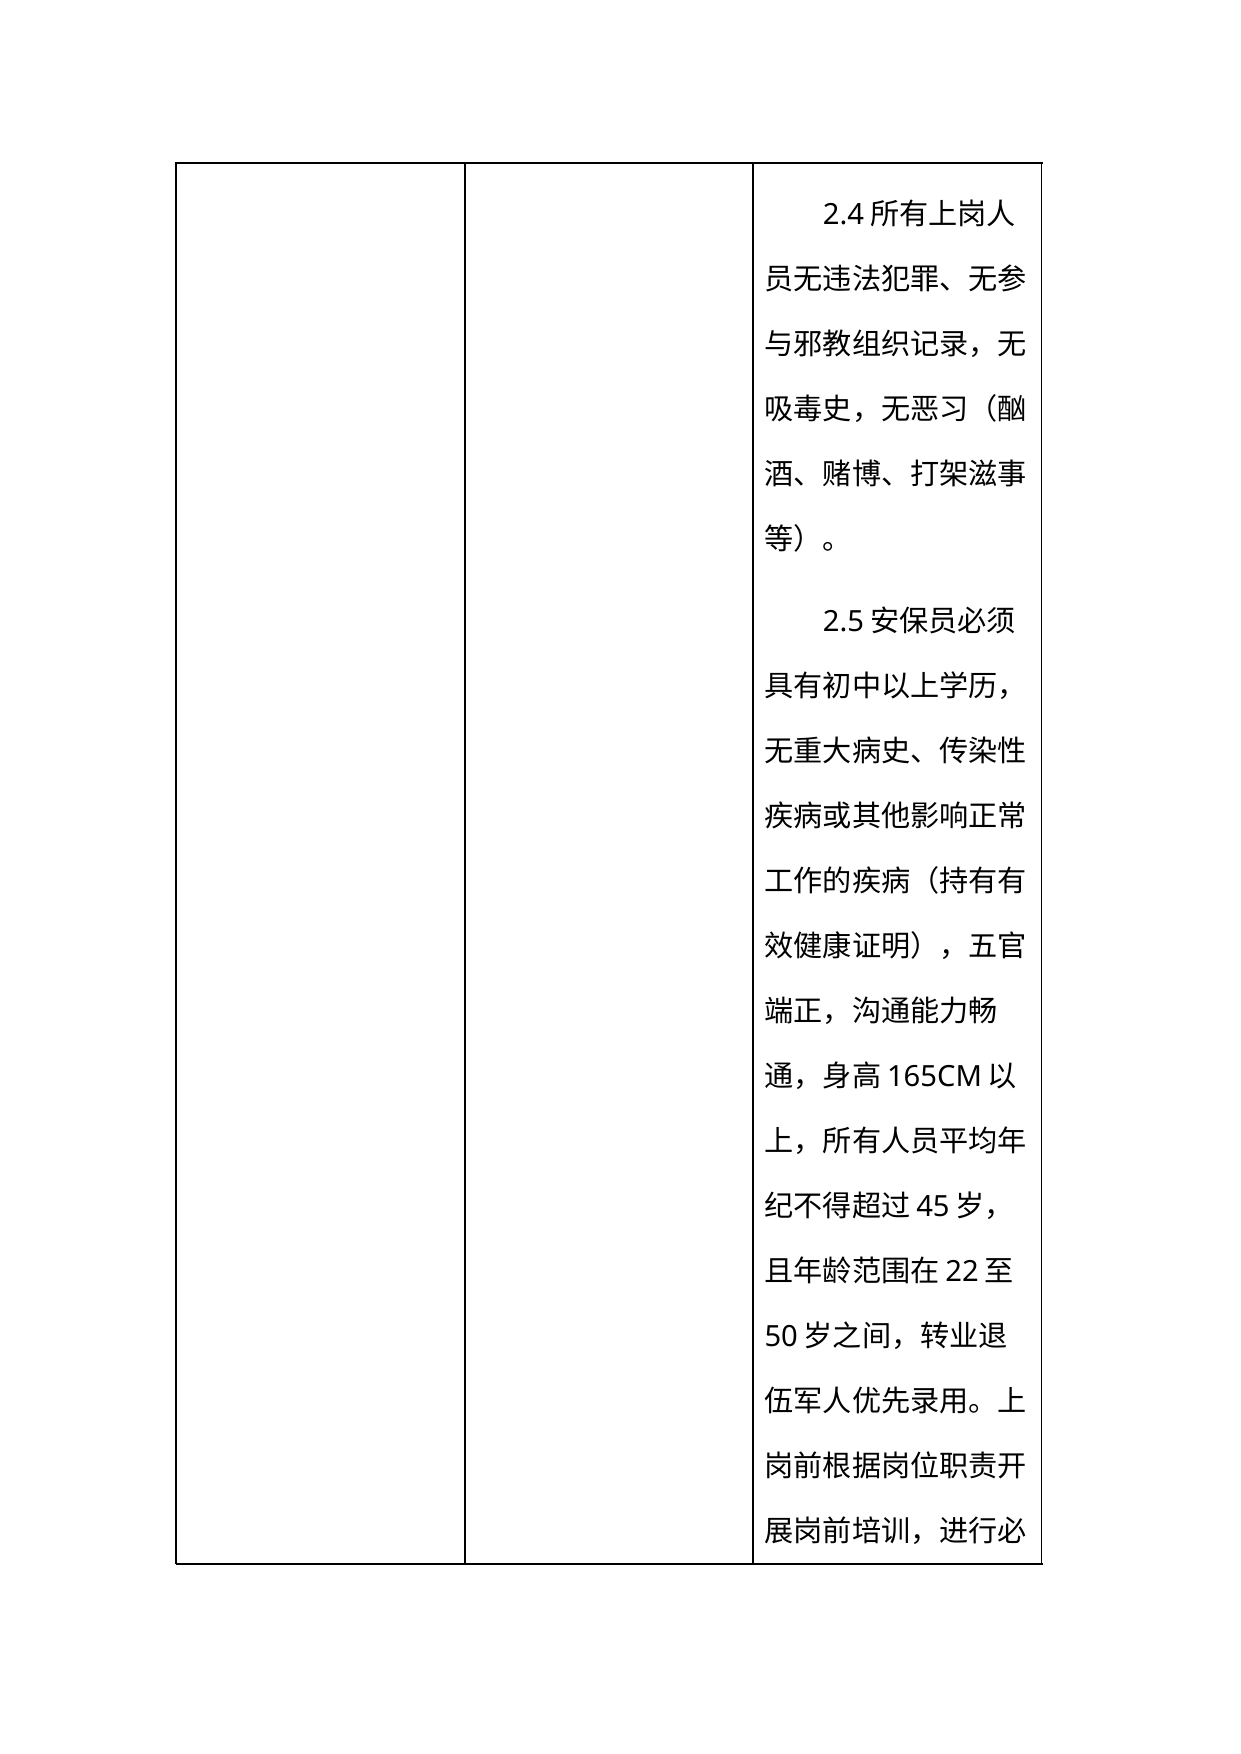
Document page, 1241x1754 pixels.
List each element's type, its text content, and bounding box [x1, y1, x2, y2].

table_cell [754, 164, 1041, 1563]
table_cell [466, 164, 752, 1563]
table_cell 1 [177, 164, 464, 1563]
